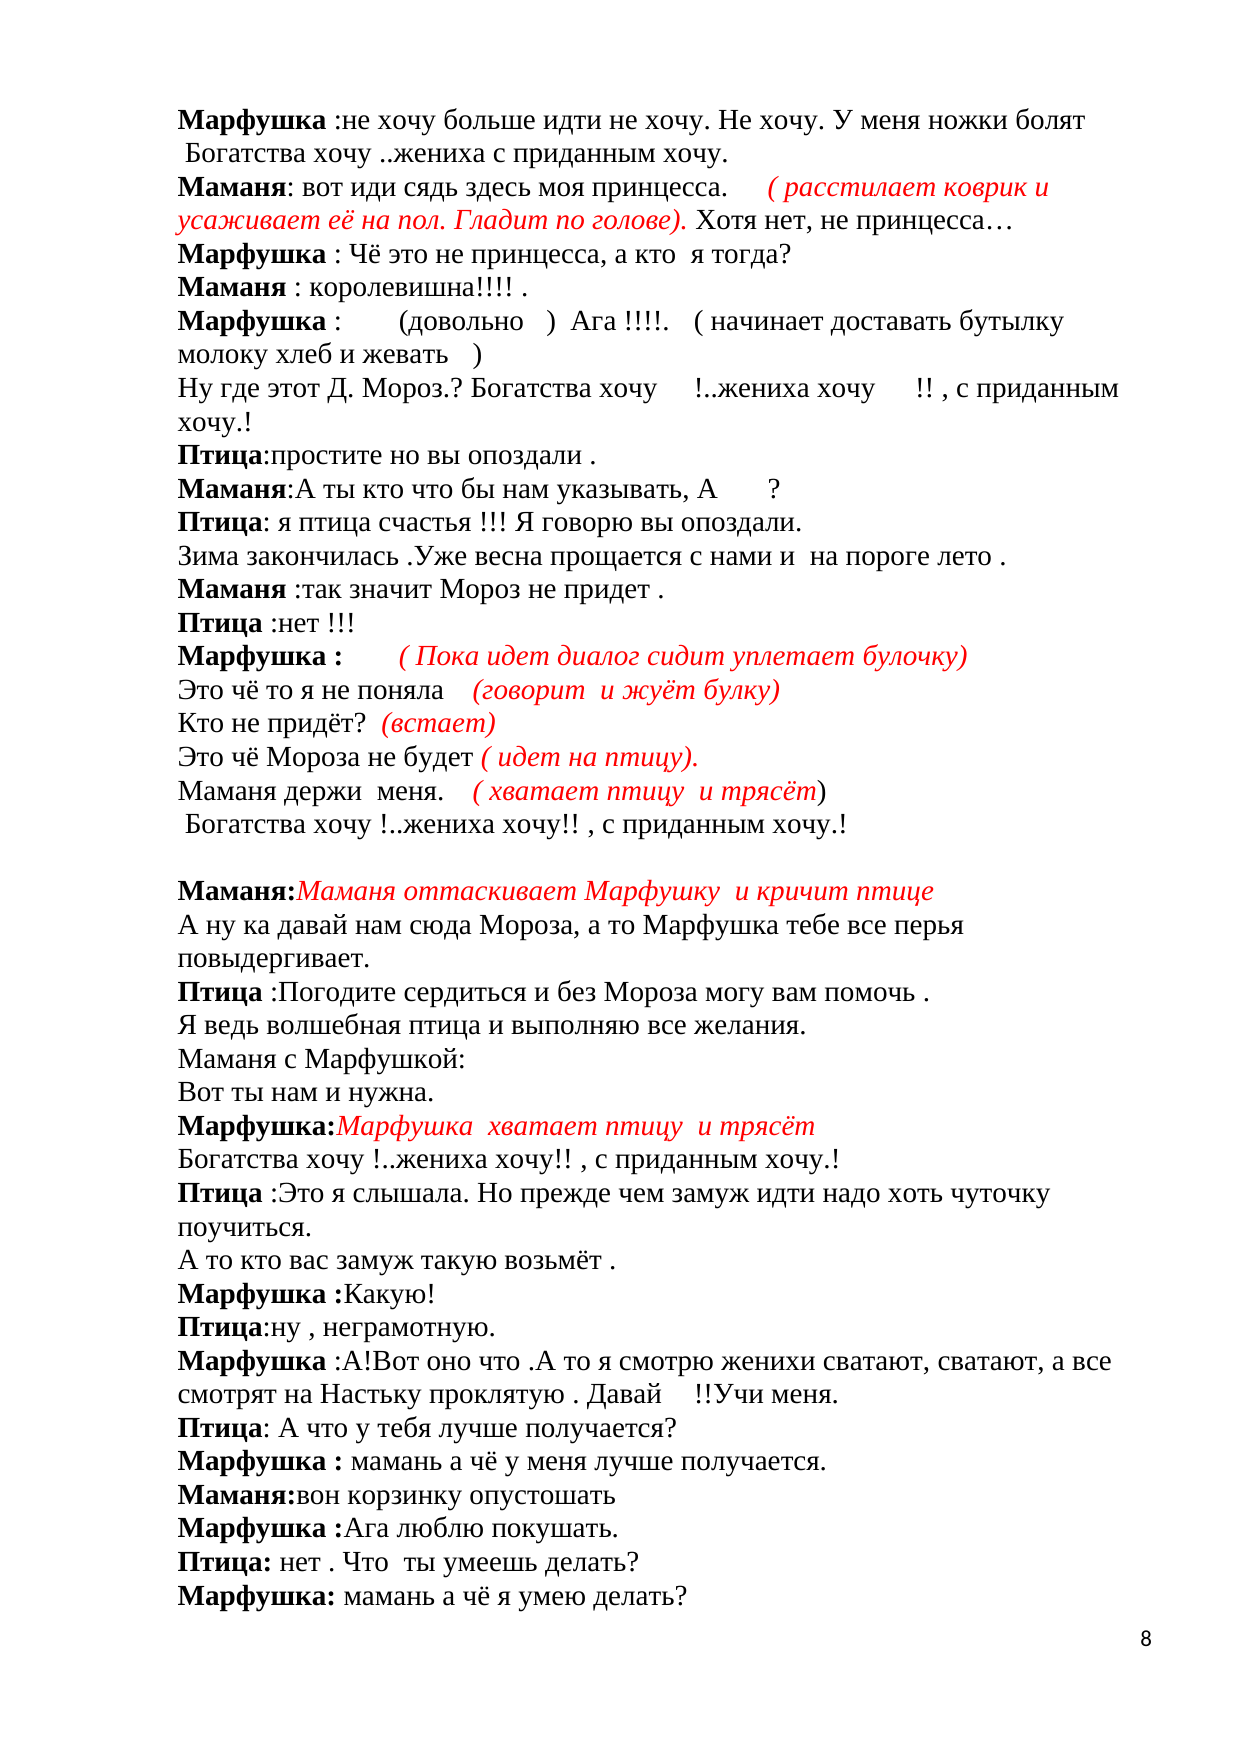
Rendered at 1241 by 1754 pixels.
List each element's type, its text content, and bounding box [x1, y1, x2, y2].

text Маманя:вон корзинку опустошать [177, 1477, 1152, 1511]
text Я ведь волшебная птица и выполняю все желания. [177, 1007, 1152, 1041]
text Маманя:Маманя оттаскивает Марфушку и кричит птице [177, 873, 1152, 907]
text Маманя : королевишна!!!! . [177, 269, 1152, 303]
text Маманя :так значит Мороз не придет . [177, 571, 1152, 605]
text Птица :Это я слышала. Но прежде чем замуж идти надо хоть чуточку поучиться. [177, 1175, 1152, 1242]
text Это чё Мороза не будет ( идет на птицу). [177, 739, 1152, 773]
text Птица :нет !!! [177, 605, 1152, 638]
text Марфушка :Какую! [177, 1276, 1152, 1309]
text Птица: нет . Что ты умеешь делать? [177, 1544, 1152, 1578]
text Птица:простите но вы опоздали . [177, 437, 1152, 471]
text Это чё то я не поняла (говорит и жуёт булку) [177, 672, 1152, 706]
text Маманя: вот иди сядь здесь моя принцесса. ( расстилает коврик и усаживает её на пол. Гладит по голове). Хотя нет, не принцесса… [177, 169, 1152, 236]
text Марфушка :не хочу больше идти не хочу. Не хочу. У меня ножки болят [177, 102, 1152, 135]
text Птица: я птица счастья !!! Я говорю вы опоздали. [177, 504, 1152, 538]
text Марфушка :Ага люблю покушать. [177, 1511, 1152, 1544]
text Марфушка : (довольно ) Ага !!!!. ( начинает доставать бутылку молоку хлеб и жевать ) [177, 303, 1152, 370]
text Марфушка: мамань а чё я умею делать? [177, 1578, 1152, 1611]
text Марфушка :А!Вот оно что .А то я смотрю женихи сватают, сватают, а все смотрят на Настьку проклятую . Давай !!Учи меня. [177, 1343, 1152, 1410]
text Зима закончилась .Уже весна прощается с нами и на пороге лето . [177, 538, 1152, 571]
text Марфушка : мамань а чё у меня лучше получается. [177, 1443, 1152, 1477]
text А то кто вас замуж такую возьмёт . [177, 1242, 1152, 1276]
text Маманя с Марфушкой: [177, 1041, 1152, 1074]
text Кто не придёт? (встает) [177, 706, 1152, 739]
text Марфушка:Марфушка хватает птицу и трясёт [177, 1108, 1152, 1142]
text Марфушка : ( Пока идет диалог сидит уплетает булочку) [177, 638, 1152, 672]
text Марфушка : Чё это не принцесса, а кто я тогда? [177, 236, 1152, 269]
text Богатства хочу ..жениха с приданным хочу. [177, 135, 1152, 169]
text Птица:ну , неграмотную. [177, 1309, 1152, 1343]
text Птица: А что у тебя лучше получается? [177, 1410, 1152, 1443]
text Птица :Погодите сердиться и без Мороза могу вам помочь . [177, 974, 1152, 1007]
text Богатства хочу !..жениха хочу!! , с приданным хочу.! [177, 1142, 1152, 1175]
text Вот ты нам и нужна. [177, 1074, 1152, 1108]
text Богатства хочу !..жениха хочу!! , с приданным хочу.! [177, 806, 1152, 840]
text Маманя:А ты кто что бы нам указывать, А ? [177, 471, 1152, 504]
text Маманя держи меня. ( хватает птицу и трясёт) [177, 773, 1152, 806]
text Ну где этот Д. Мороз.? Богатства хочу !..жениха хочу !! , с приданным хочу.! [177, 370, 1152, 437]
text А ну ка давай нам сюда Мороза, а то Марфушка тебе все перья повыдергивает. [177, 907, 1152, 974]
